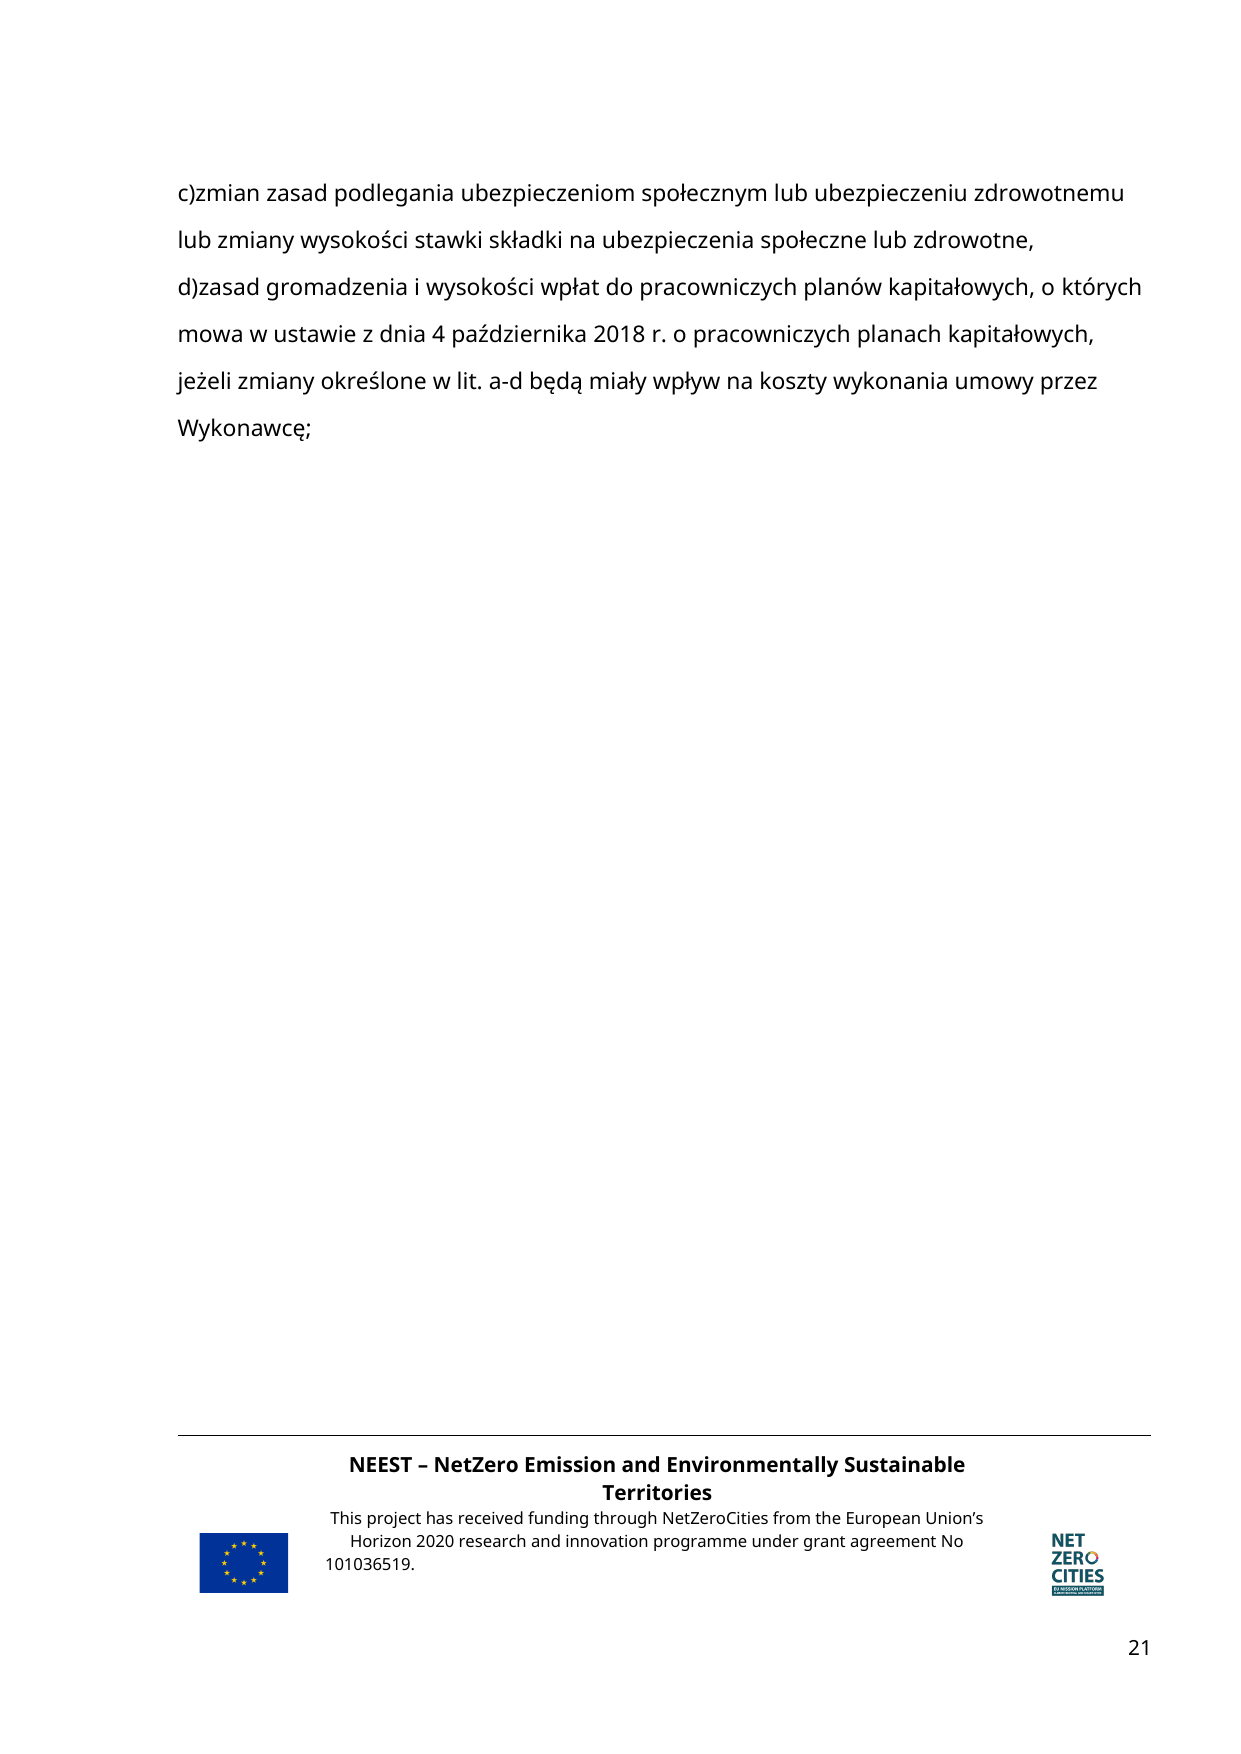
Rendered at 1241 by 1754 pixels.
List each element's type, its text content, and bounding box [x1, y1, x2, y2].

picture [199, 1533, 289, 1593]
picture [1033, 1519, 1122, 1608]
list zasad gromadzenia i wysokości wpłat do pracowniczych planów kapitałowych, o których mowa w ustawie z dnia 4 października 2018 r. o pracowniczych planach kapitałowych, [177, 271, 1152, 349]
list zmian zasad podlegania ubezpieczeniom społecznym lub ubezpieczeniu zdrowotnemu lub zmiany wysokości stawki składki na ubezpieczenia społeczne lub zdrowotne, [177, 177, 1152, 255]
text jeżeli zmiany określone w lit. a-d będą miały wpływ na koszty wykonania umowy przez Wykonawcę; [177, 365, 1152, 443]
